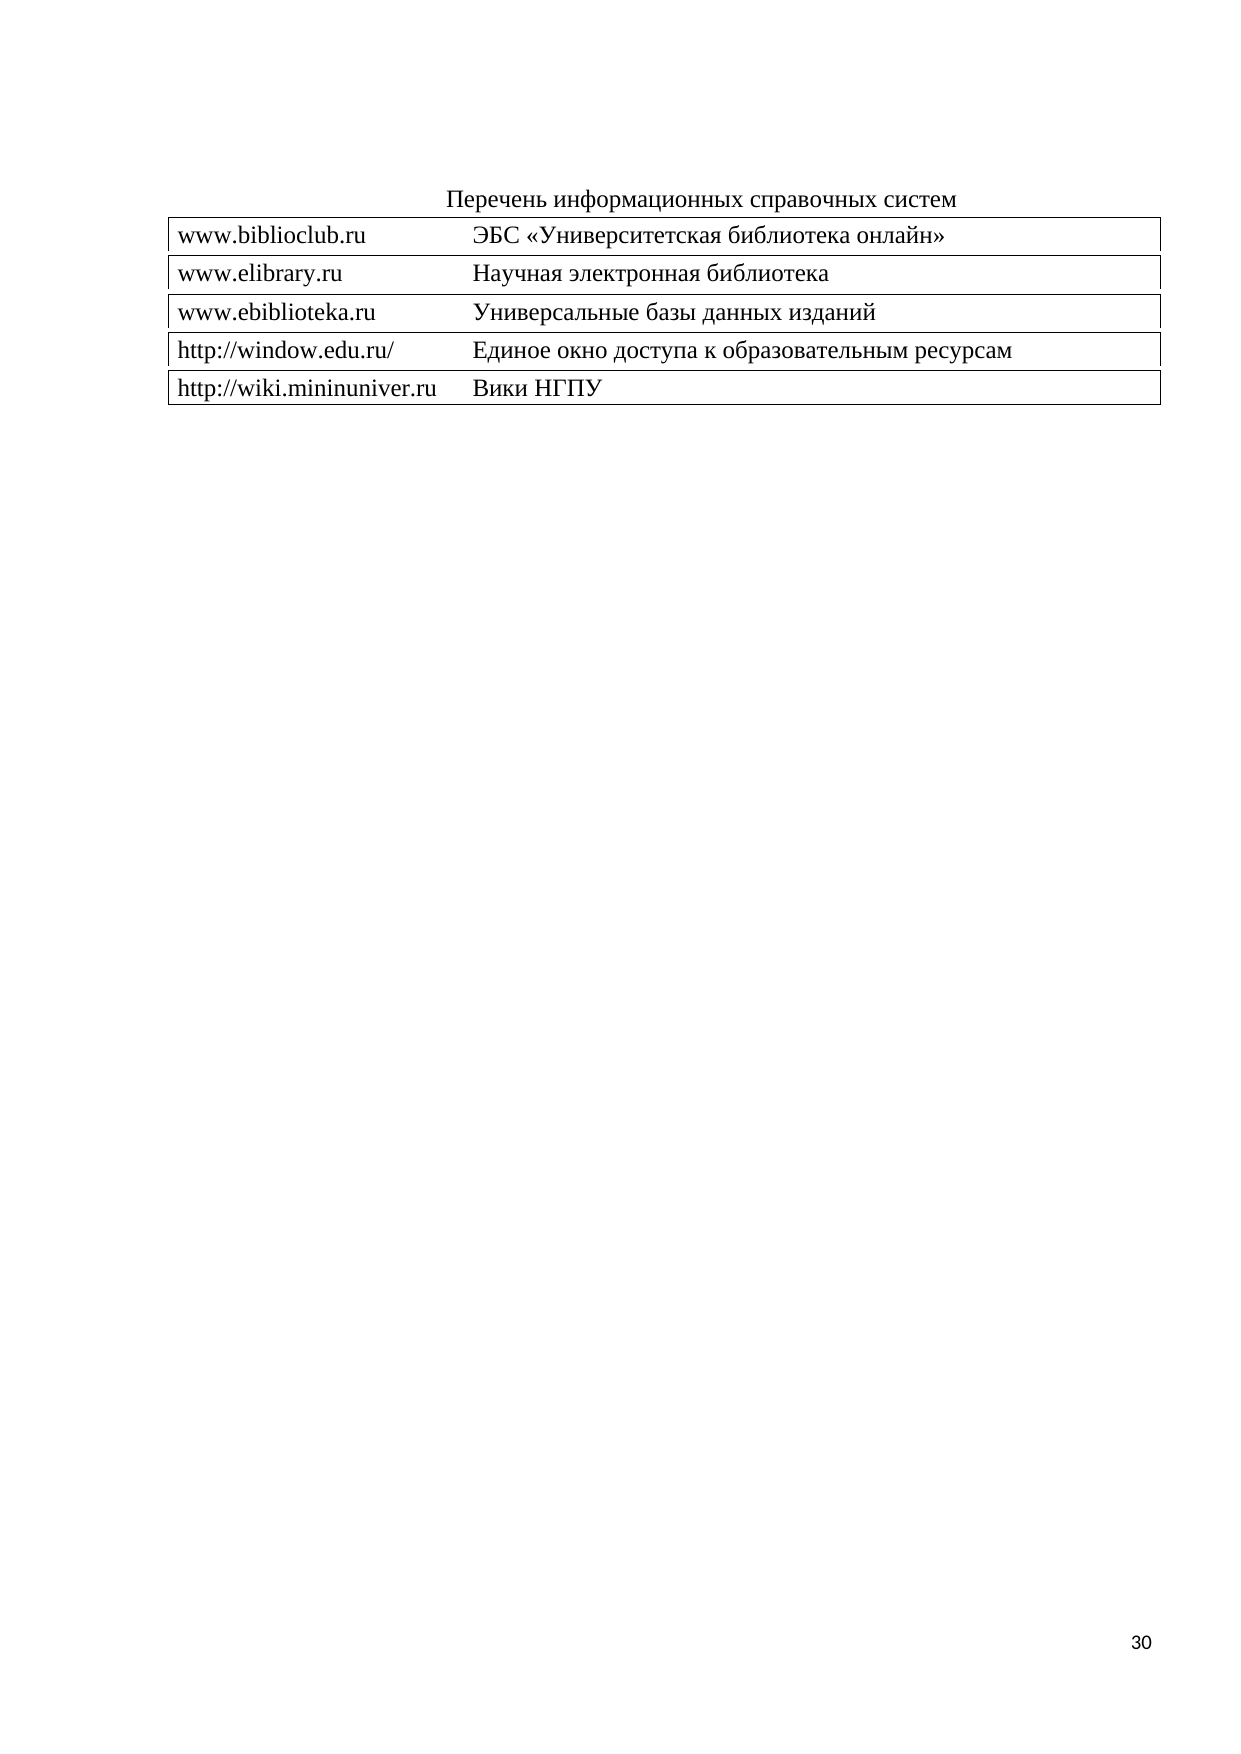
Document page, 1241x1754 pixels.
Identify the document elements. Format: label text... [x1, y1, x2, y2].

text Перечень информационных справочных систем [177, 184, 1152, 213]
text http://window.edu.ru/ Единое окно доступа к образовательным ресурсам [169, 333, 1160, 366]
text www.ebiblioteka.ru Универсальные базы данных изданий [169, 295, 1160, 328]
text www.biblioclub.ru ЭБС «Университетская библиотека онлайн» [169, 218, 1160, 251]
text www.elibrary.ru Научная электронная библиотека [169, 256, 1160, 289]
text http://wiki.mininuniver.ru Вики НГПУ [169, 371, 1160, 404]
